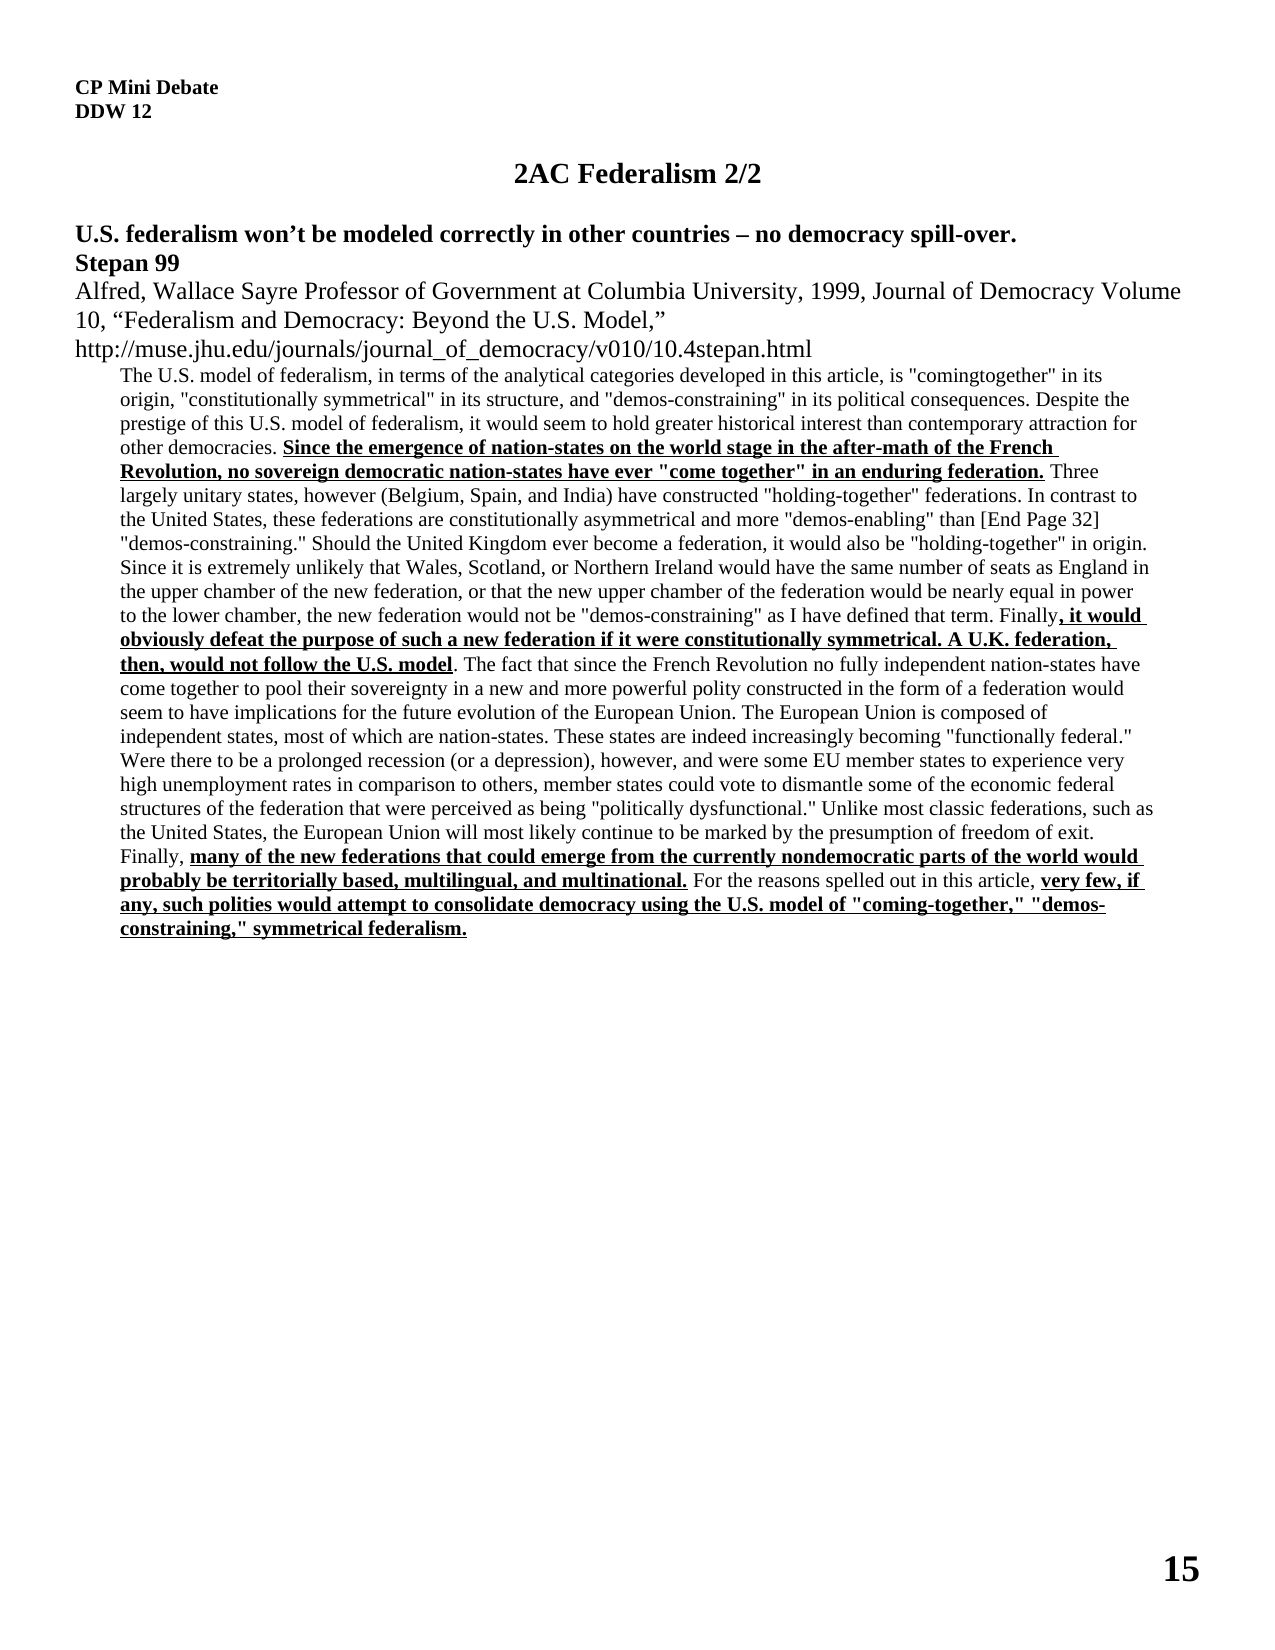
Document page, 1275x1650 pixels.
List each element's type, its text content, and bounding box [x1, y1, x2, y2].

text U.S. federalism won’t be modeled correctly in other countries – no democracy spill-over. [75, 219, 1200, 248]
subtitle 2AC Federalism 2/2 [75, 157, 1200, 190]
text The U.S. model of federalism, in terms of the analytical categories developed in this article, is "comingtogether" in its origin, "constitutionally symmetrical" in its structure, and "demos-constraining" in its political consequences. Despite the prestige of this U.S. model of federalism, it would seem to hold greater historical interest than contemporary attraction for other democracies. Since the emergence of nation-states on the world stage in the after-math of the French Revolution, no sovereign democratic nation-states have ever "come together" in an enduring federation. Three largely unitary states, however (Belgium, Spain, and India) have constructed "holding-together" federations. In contrast to the United States, these federations are constitutionally asymmetrical and more "demos-enabling" than [End Page 32] "demos-constraining." Should the United Kingdom ever become a federation, it would also be "holding-together" in origin. Since it is extremely unlikely that Wales, Scotland, or Northern Ireland would have the same number of seats as England in the upper chamber of the new federation, or that the new upper chamber of the federation would be nearly equal in power to the lower chamber, the new federation would not be "demos-constraining" as I have defined that term. Finally, it would obviously defeat the purpose of such a new federation if it were constitutionally symmetrical. A U.K. federation, then, would not follow the U.S. model. The fact that since the French Revolution no fully independent nation-states have come together to pool their sovereignty in a new and more powerful polity constructed in the form of a federation would seem to have implications for the future evolution of the European Union. The European Union is composed of independent states, most of which are nation-states. These states are indeed increasingly becoming "functionally federal." Were there to be a prolonged recession (or a depression), however, and were some EU member states to experience very high unemployment rates in comparison to others, member states could vote to dismantle some of the economic federal structures of the federation that were perceived as being "politically dysfunctional." Unlike most classic federations, such as the United States, the European Union will most likely continue to be marked by the presumption of freedom of exit. Finally, many of the new federations that could emerge from the currently nondemocratic parts of the world would probably be territorially based, multilingual, and multinational. For the reasons spelled out in this article, very few, if any, such polities would attempt to consolidate democracy using the U.S. model of "coming-together," "demos-constraining," symmetrical federalism. [120, 363, 1155, 940]
text Alfred, Wallace Sayre Professor of Government at Columbia University, 1999, Journal of Democracy Volume 10, “Federalism and Democracy: Beyond the U.S. Model,” http://muse.jhu.edu/journals/journal_of_democracy/v010/10.4stepan.html [75, 276, 1200, 363]
text Stepan 99 [75, 248, 1200, 276]
